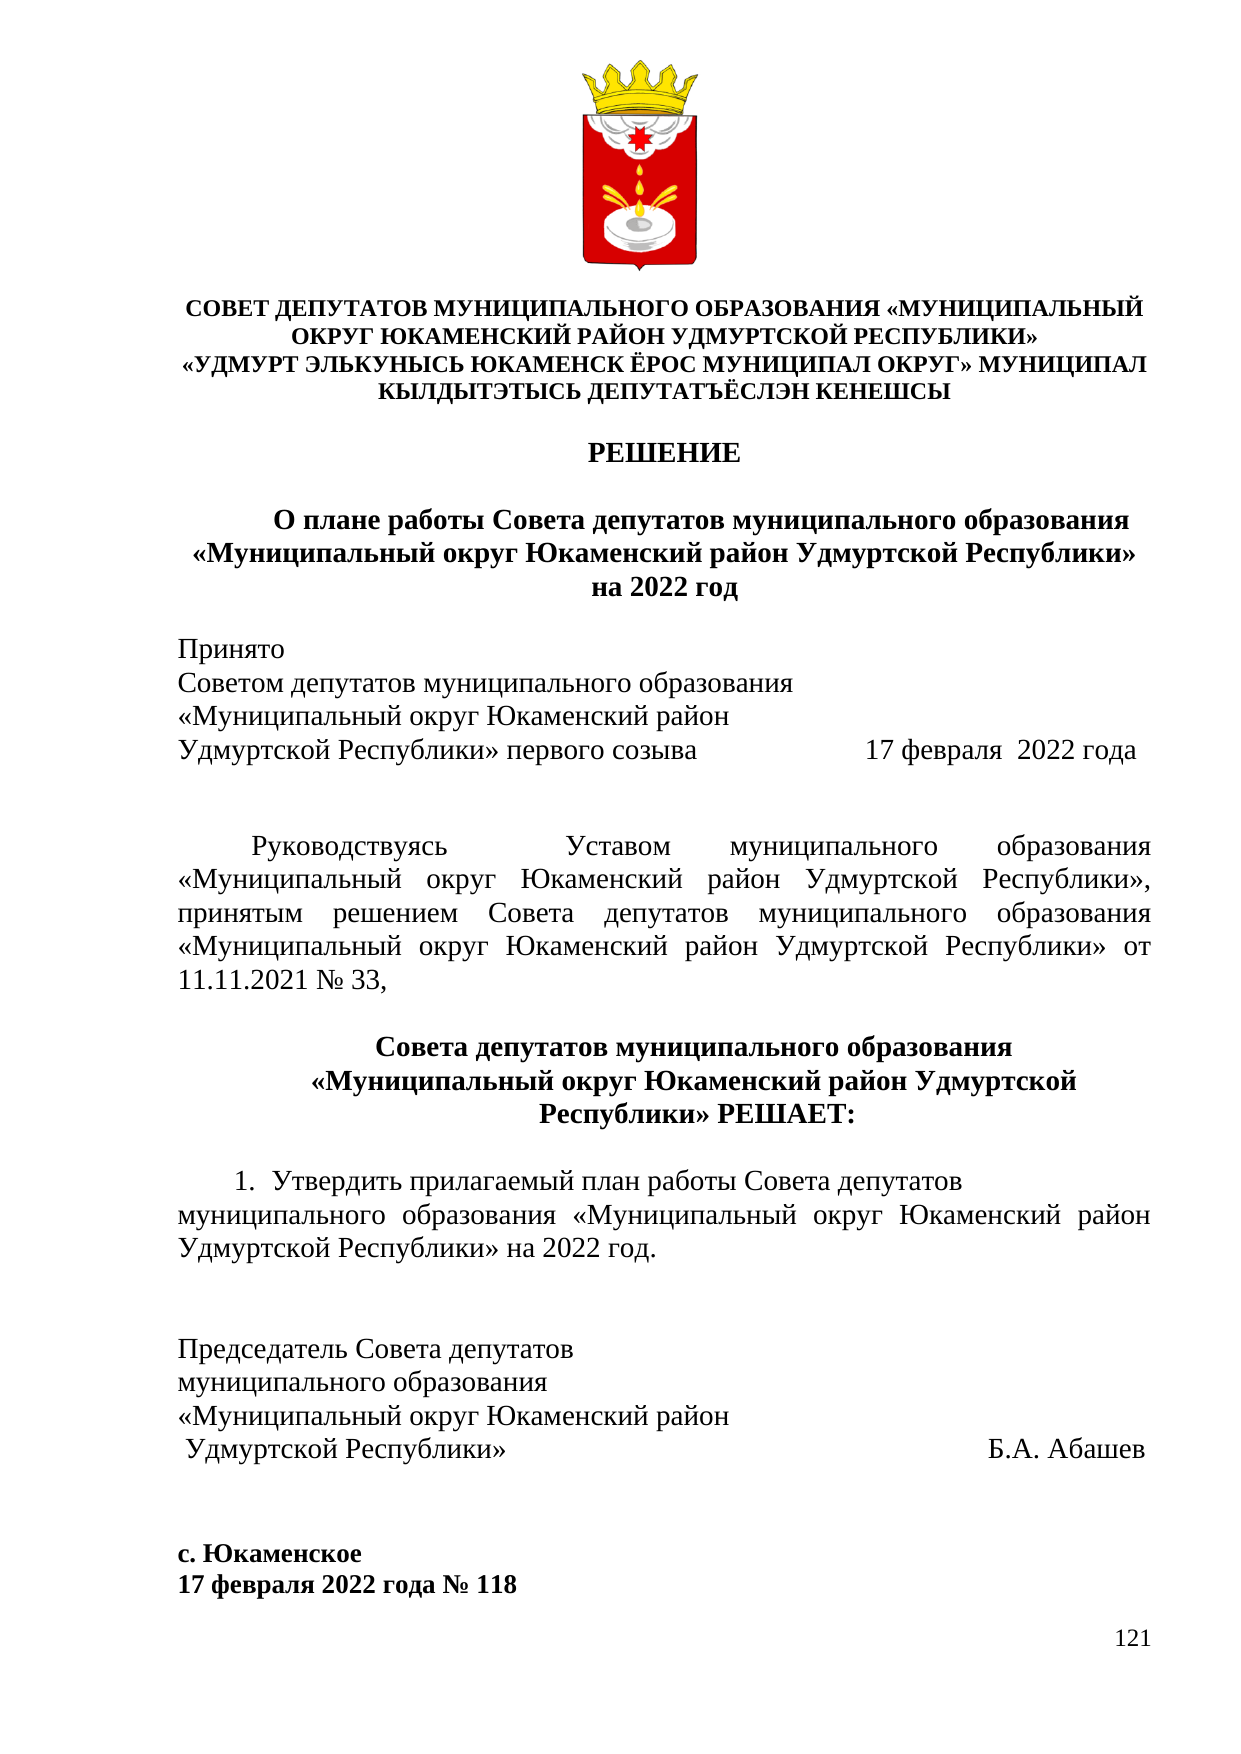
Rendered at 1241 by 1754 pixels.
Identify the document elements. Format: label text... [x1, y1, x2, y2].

text Председатель Совета депутатов [177, 1331, 1152, 1364]
text «УДМУРТ ЭЛЬКУНЫСЬ ЮКАМЕНСК ЁРОС МУНИЦИПАЛ ОКРУГ» МУНИЦИПАЛ КЫЛДЫТЭТЫСЬ ДЕПУТАТЪЁСЛЭН КЕНЕШСЫ [177, 350, 378, 405]
list Утвердить прилагаемый план работы Совета депутатов [233, 1163, 1152, 1197]
text 17 февраля 2022 года № 118 [177, 1568, 1152, 1599]
text Республики» РЕШАЕТ: [177, 1096, 1152, 1130]
text Удмуртской Республики» Б.А. Абашев [177, 1432, 1152, 1465]
text Совета депутатов муниципального образования [177, 1029, 1152, 1063]
text с. Юкаменское [177, 1537, 1152, 1568]
text муниципального образования [177, 1364, 1152, 1398]
text Советом депутатов муниципального образования [177, 665, 1152, 698]
text О плане работы Совета депутатов муниципального образования «Муниципальный округ Юкаменский район Удмуртской Республики» на 2022 год [177, 502, 1152, 603]
text РЕШЕНИЕ [177, 435, 1152, 468]
text «УДМУРТ ЭЛЬКУНЫСЬ ЮКАМЕНСК ЁРОС МУНИЦИПАЛ ОКРУГ» МУНИЦИПАЛ КЫЛДЫТЭТЫСЬ ДЕПУТАТЪЁСЛЭН КЕНЕШСЫ [951, 350, 1152, 405]
text «Муниципальный округ Юкаменский район Удмуртской [177, 1063, 1152, 1096]
picture [574, 54, 706, 271]
text Руководствуясь Уставом муниципального образования «Муниципальный округ Юкаменский район Удмуртской Республики», принятым решением Совета депутатов муниципального образования «Муниципальный округ Юкаменский район Удмуртской Республики» от 11.11.2021 № 33, [177, 828, 1152, 996]
text «Муниципальный округ Юкаменский район [177, 698, 1152, 732]
text муниципального образования «Муниципальный округ Юкаменский район Удмуртской Республики» на 2022 год. [177, 1197, 1152, 1264]
text Принято [177, 631, 1152, 665]
text Удмуртской Республики» первого созыва 17 февраля 2022 года [177, 732, 1152, 766]
text СОВЕТ ДЕПУТАТОВ МУНИЦИПАЛЬНОГО ОБРАЗОВАНИЯ «МУНИЦИПАЛЬНЫЙ ОКРУГ ЮКАМЕНСКИЙ РАЙОН УДМУРТСКОЙ РЕСПУБЛИКИ» [177, 294, 1152, 350]
text «Муниципальный округ Юкаменский район [177, 1398, 1152, 1432]
